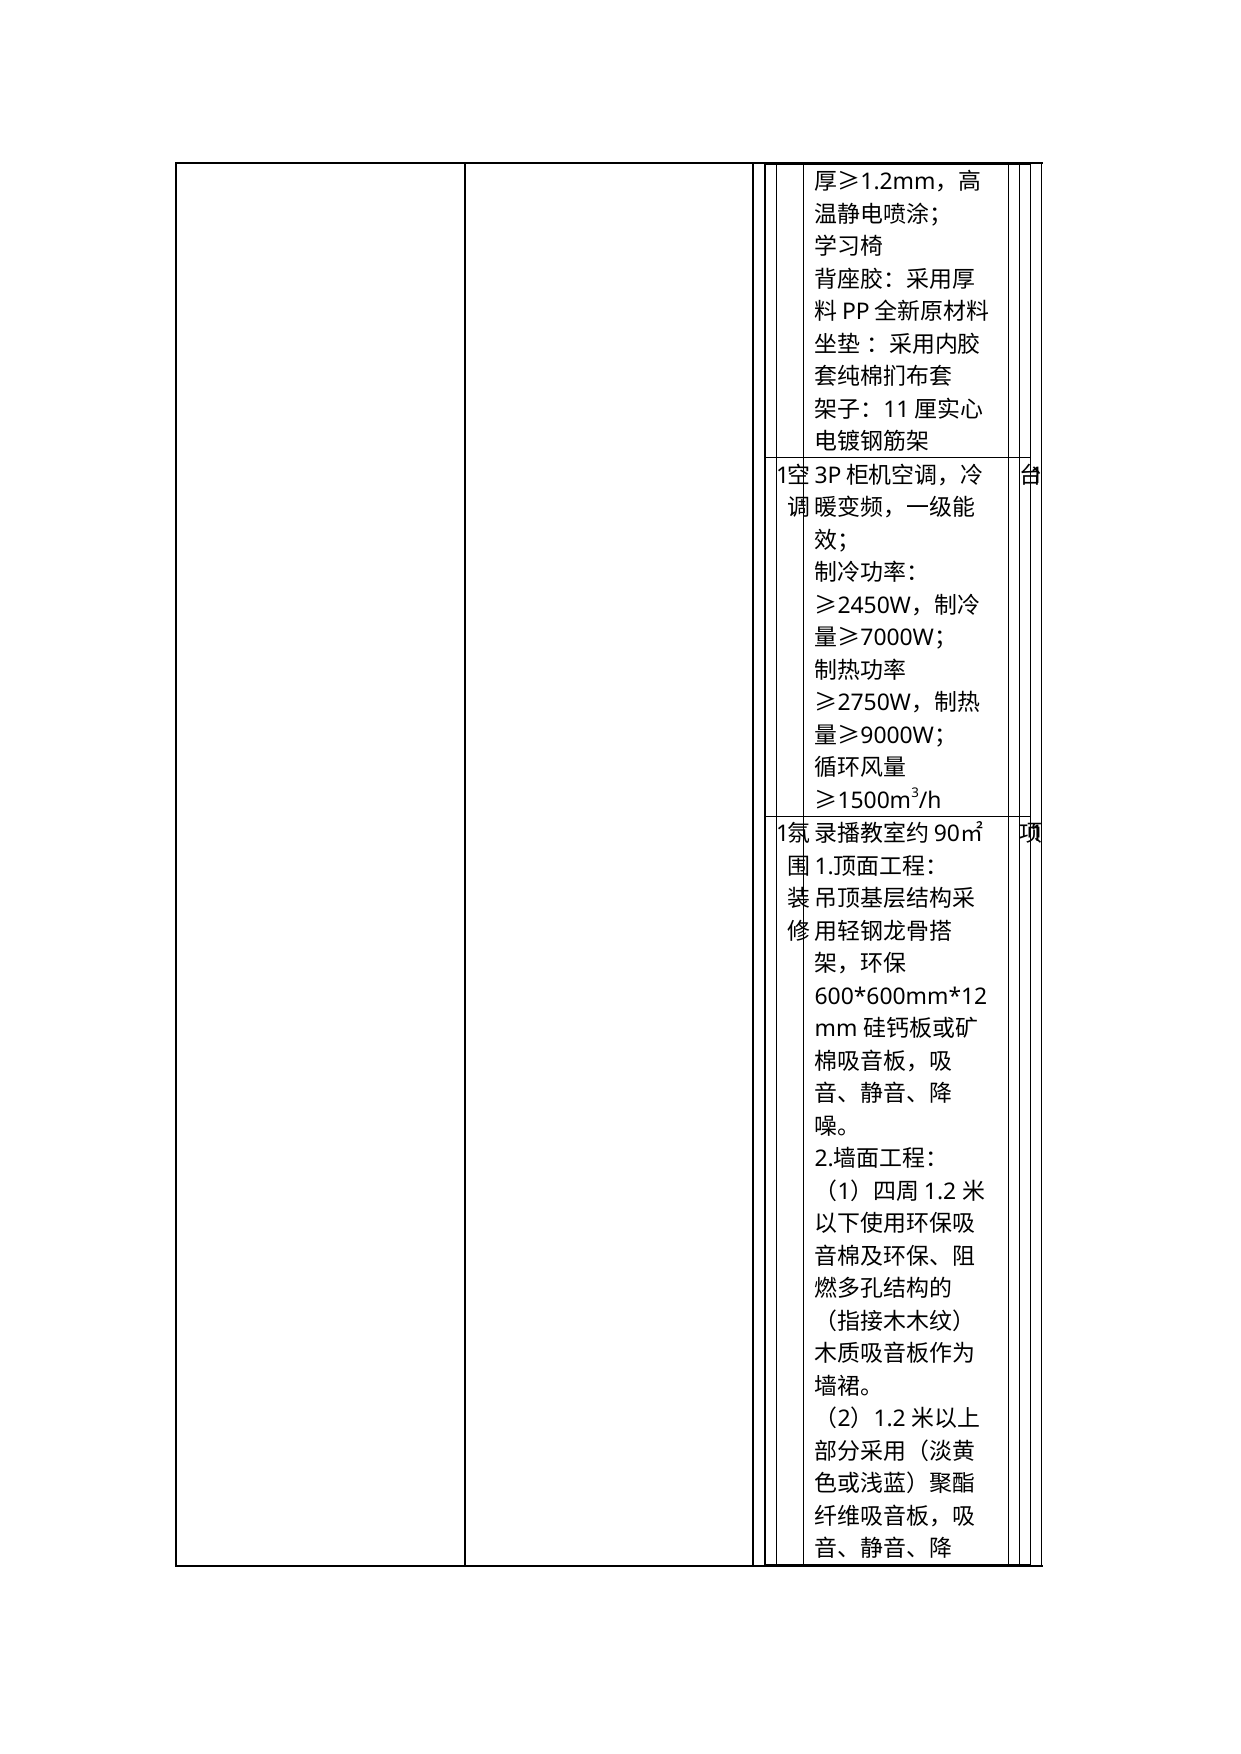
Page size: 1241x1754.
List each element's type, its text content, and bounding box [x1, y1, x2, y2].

table_cell [777, 458, 803, 816]
table_cell [1035, 824, 1041, 841]
table_cell [766, 458, 776, 816]
table_cell [1031, 164, 1041, 823]
table_cell [804, 165, 1008, 457]
table_cell [804, 817, 1008, 1564]
table_cell [1009, 458, 1019, 816]
table_cell [1009, 817, 1019, 1564]
table_cell [1020, 458, 1030, 816]
table_cell 1 [177, 164, 464, 1565]
table_cell [754, 164, 764, 1565]
table_cell [766, 817, 776, 1564]
table_cell [1020, 817, 1030, 1564]
table_cell [804, 458, 1008, 816]
table_cell [466, 164, 752, 1565]
table_cell [777, 817, 803, 1564]
table_cell [1020, 165, 1030, 457]
table_cell [766, 165, 776, 457]
table_cell [1031, 828, 1041, 1565]
table_cell [1009, 165, 1019, 457]
table_cell [777, 165, 803, 457]
